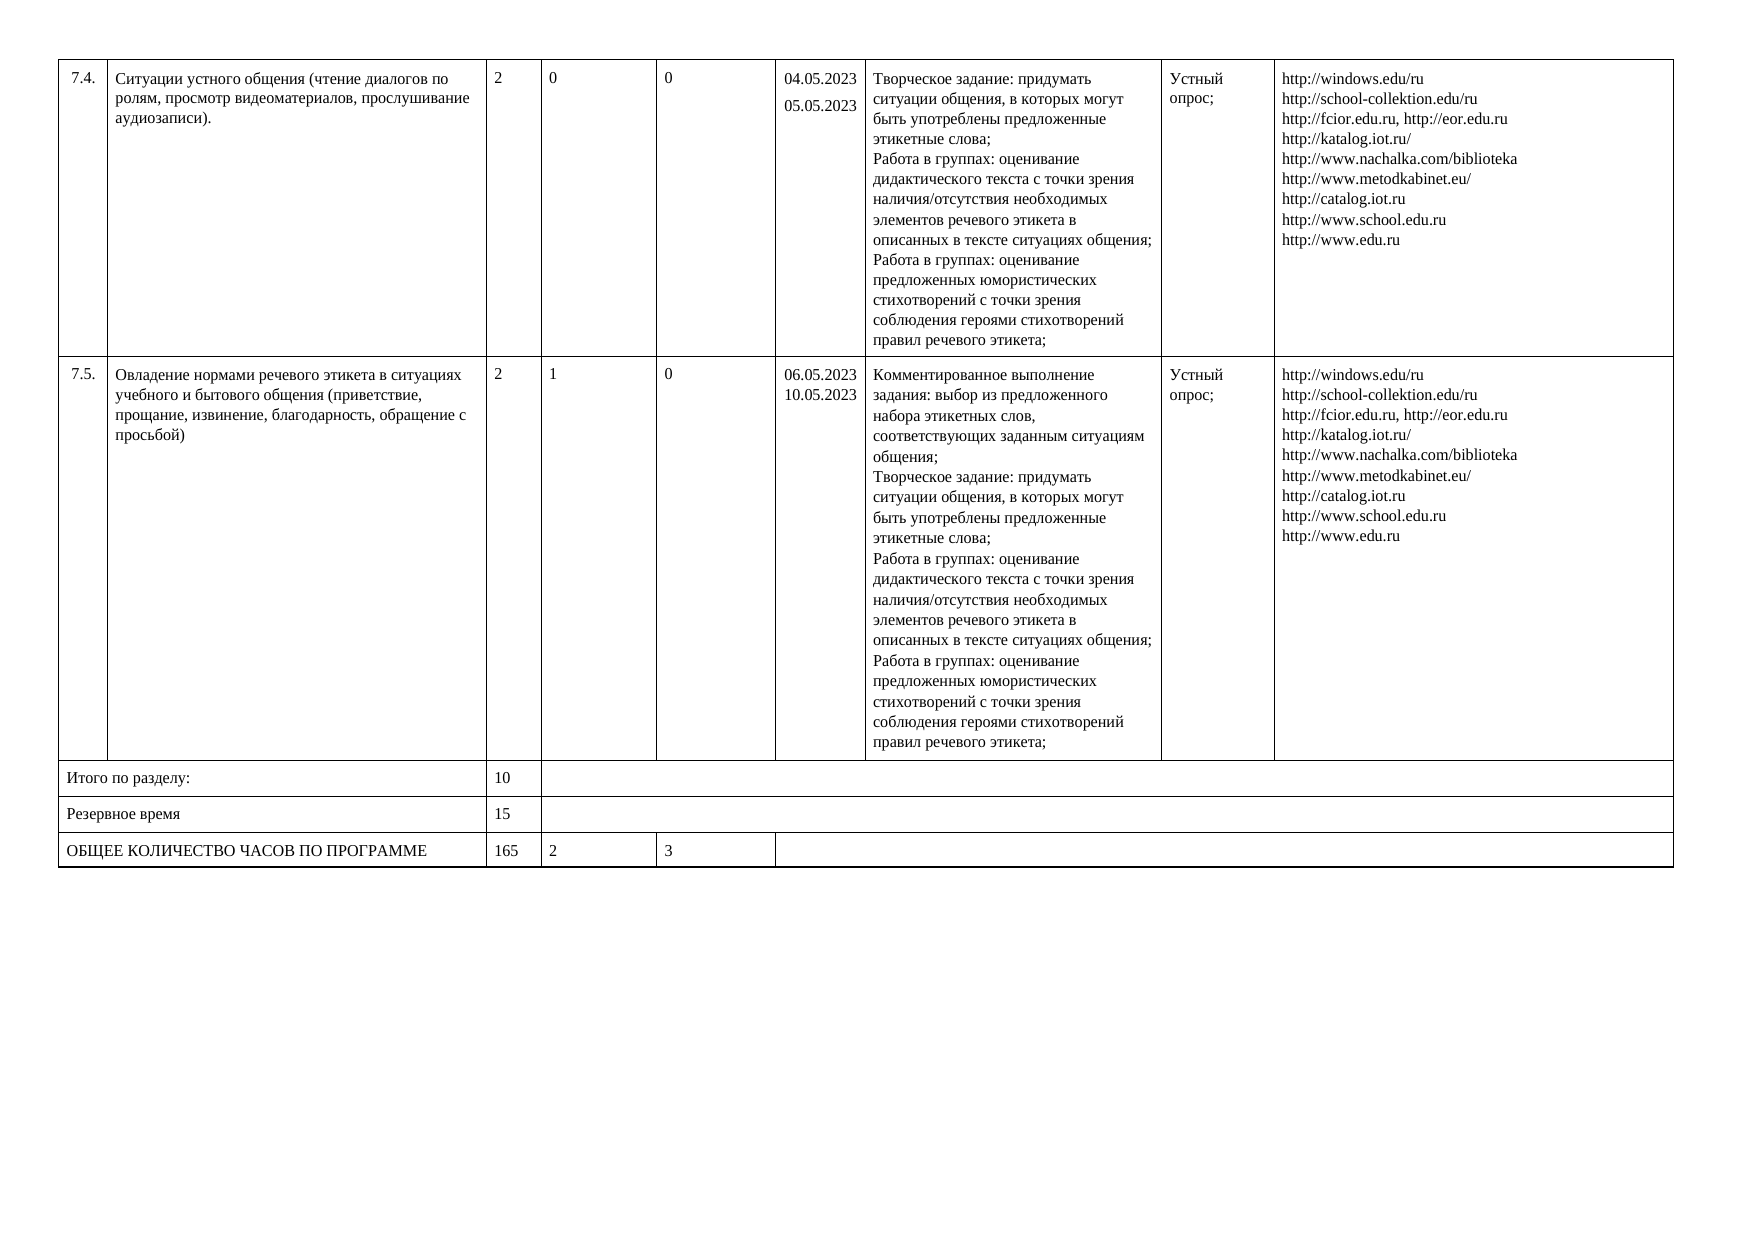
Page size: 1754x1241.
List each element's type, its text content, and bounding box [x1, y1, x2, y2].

table_cell 1 [542, 357, 656, 760]
table_cell [542, 797, 1673, 832]
table_header Ситуации устного общения (чтение диалогов по ролям, просмотр видеоматериалов, прослушивание аудиозаписи). [108, 60, 486, 356]
table_header 0 [542, 60, 656, 356]
table_header 7.4. [59, 60, 107, 356]
table_cell 15 [487, 797, 541, 832]
table_header Устный опрос; [1162, 60, 1274, 356]
table_cell [542, 761, 1673, 796]
table_cell 0 [657, 357, 775, 760]
table_cell 3 [657, 833, 775, 866]
table_cell Овладение нормами речевого этикета в ситуациях учебного и бытового общения (приветствие, прощание, извинение, благодарность, обращение с просьбой) [108, 357, 486, 760]
table_cell Устный опрос; [1162, 357, 1274, 760]
table_cell 2 [542, 833, 656, 866]
table_cell 10 [487, 761, 541, 796]
table_cell [776, 833, 1673, 866]
table_cell 165 [487, 833, 541, 866]
table_cell Комментированное выполнение задания: выбор из предло​женного набора этикетных слов, соответствующих заданным ситуациям общения; Творческое задание: придумать ситуации общения, в кото​рых могут быть употреблены предложенные этикетные слова; Работа в группах: оценивание дидактического текста с точки зрения наличия/отсутствия необходимых элементов речево​го этикета в описанных в тексте ситуациях общения; Работа в группах: оценивание предложенных юмористиче​ских стихотворений с точки зрения соблюдения героями стихотворений правил речевого этикета; [866, 357, 1161, 760]
table_header http://windows.edu/ru http://school-collektion.edu/ru http://fcior.edu.ru, http://eor.edu.ru http://katalog.iot.ru/ http://www.nachalka.com/biblioteka http://www.metodkabinet.eu/ http://catalog.iot.ru http://www.school.edu.ru http://www.edu.ru [1275, 60, 1673, 356]
table_cell 2 [487, 357, 541, 760]
table_header 2 [487, 60, 541, 356]
table_header 0 [657, 60, 775, 356]
table_header Творческое задание: придумать ситуации общения, в кото​рых могут быть употреблены предложенные этикетные слова; Работа в группах: оценивание дидактического текста с точки зрения наличия/отсутствия необходимых элементов речево​го этикета в описанных в тексте ситуациях общения; Работа в группах: оценивание предложенных юмористиче​ских стихотворений с точки зрения соблюдения героями стихотворений правил речевого этикета; [866, 60, 1161, 356]
table_cell ОБЩЕЕ КОЛИЧЕСТВО ЧАСОВ ПО ПРОГРАММЕ [59, 833, 486, 866]
table_cell 7.5. [59, 357, 107, 760]
table_cell 06.05.2023 10.05.2023 [776, 357, 865, 760]
table_cell Резервное время [59, 797, 486, 832]
table_cell Итого по разделу: [59, 761, 486, 796]
table_header 04.05.2023 05.05.2023 [776, 60, 865, 356]
